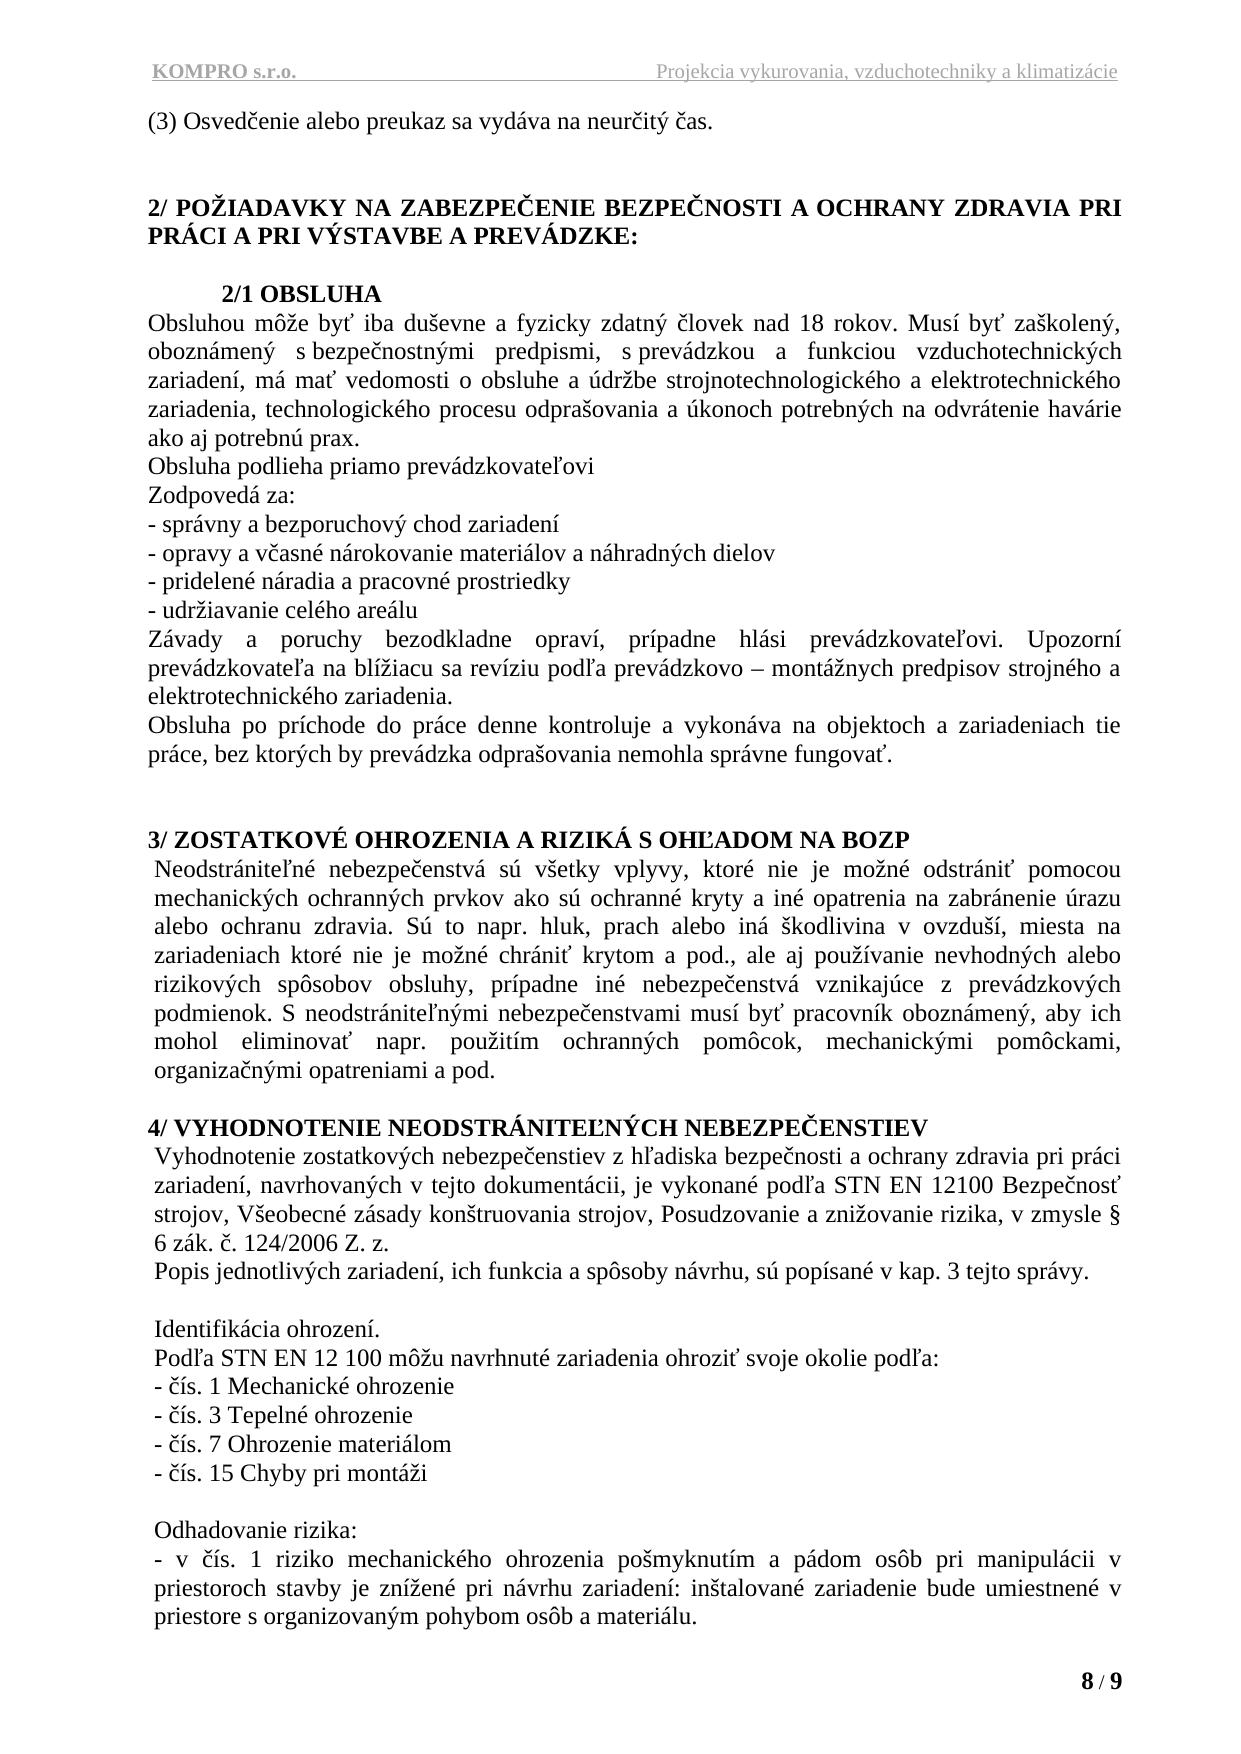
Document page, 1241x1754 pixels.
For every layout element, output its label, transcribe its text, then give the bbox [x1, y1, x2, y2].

text Popis jednotlivých zariadení, ich funkcia a spôsoby návrhu, sú popísané v kap. 3 tejto správy. [154, 1256, 1122, 1285]
text - správny a bezporuchový chod zariadení [148, 509, 1122, 538]
text - čís. 15 Chyby pri montáži [154, 1458, 1122, 1486]
text Podľa STN EN 12 100 môžu navrhnuté zariadenia ohroziť svoje okolie podľa: [154, 1343, 1122, 1371]
text Zodpovedá za: [148, 480, 1122, 509]
text 2/ POŽIADAVKY NA ZABEZPEČENIE BEZPEČNOSTI A OCHRANY ZDRAVIA PRI PRÁCI A PRI VÝSTAVBE A PREVÁDZKE: [148, 193, 1122, 250]
text 4/ VYHODNOTENIE NEODSTRÁNITEĽNÝCH NEBEZPEČENSTIEV [148, 1113, 1122, 1141]
text (3) Osvedčenie alebo preukaz sa vydáva na neurčitý čas. [148, 106, 1122, 135]
text - udržiavanie celého areálu [148, 595, 1122, 624]
text Obsluha podlieha priamo prevádzkovateľovi [148, 451, 1122, 480]
text Vyhodnotenie zostatkových nebezpečenstiev z hľadiska bezpečnosti a ochrany zdravia pri práci zariadení, navrhovaných v tejto dokumentácii, je vykonané podľa STN EN 12100 Bezpečnosť strojov, Všeobecné zásady konštruovania strojov, Posudzovanie a znižovanie rizika, v zmysle § 6 zák. č. 124/2006 Z. z. [154, 1141, 1122, 1256]
text Obsluha po príchode do práce denne kontroluje a vykonáva na objektoch a zariadeniach tie práce, bez ktorých by prevádzka odprašovania nemohla správne fungovať. [148, 710, 1122, 768]
text - čís. 3 Tepelné ohrozenie [154, 1400, 1122, 1429]
text Obsluhou môže byť iba duševne a fyzicky zdatný človek nad 18 rokov. Musí byť zaškolený, oboznámený s bezpečnostnými predpismi, s prevádzkou a funkciou vzduchotechnických zariadení, má mať vedomosti o obsluhe a údržbe strojnotechnologického a elektrotechnického zariadenia, technologického procesu odprašovania a úkonoch potrebných na odvrátenie havárie ako aj potrebnú prax. [148, 308, 1122, 451]
text Odhadovanie rizika: [154, 1515, 1122, 1544]
text 3/ ZOSTATKOVÉ OHROZENIA A RIZIKÁ S OHĽADOM NA BOZP [148, 825, 1122, 854]
text - čís. 1 Mechanické ohrozenie [154, 1371, 1122, 1400]
text - pridelené náradia a pracovné prostriedky [148, 566, 1122, 595]
text Identifikácia ohrození. [154, 1314, 1122, 1343]
text - v čís. 1 riziko mechanického ohrozenia pošmyknutím a pádom osôb pri manipulácii v priestoroch stavby je znížené pri návrhu zariadení: inštalované zariadenie bude umiestnené v priestore s organizovaným pohybom osôb a materiálu. [154, 1544, 1122, 1630]
text Závady a poruchy bezodkladne opraví, prípadne hlási prevádzkovateľovi. Upozorní prevádzkovateľa na blížiacu sa revíziu podľa prevádzkovo – montážnych predpisov strojného a elektrotechnického zariadenia. [148, 624, 1122, 710]
text - opravy a včasné nárokovanie materiálov a náhradných dielov [148, 538, 1122, 566]
text Neodstrániteľné nebezpečenstvá sú všetky vplyvy, ktoré nie je možné odstrániť pomocou mechanických ochranných prvkov ako sú ochranné kryty a iné opatrenia na zabránenie úrazu alebo ochranu zdravia. Sú to napr. hluk, prach alebo iná škodlivina v ovzduší, miesta na zariadeniach ktoré nie je možné chrániť krytom a pod., ale aj používanie nevhodných alebo rizikových spôsobov obsluhy, prípadne iné nebezpečenstvá vznikajúce z prevádzkových podmienok. S neodstrániteľnými nebezpečenstvami musí byť pracovník oboznámený, aby ich mohol eliminovať napr. použitím ochranných pomôcok, mechanickými pomôckami, organizačnými opatreniami a pod. [154, 854, 1122, 1084]
text 2/1 OBSLUHA [148, 279, 1122, 308]
text - čís. 7 Ohrozenie materiálom [154, 1429, 1122, 1458]
